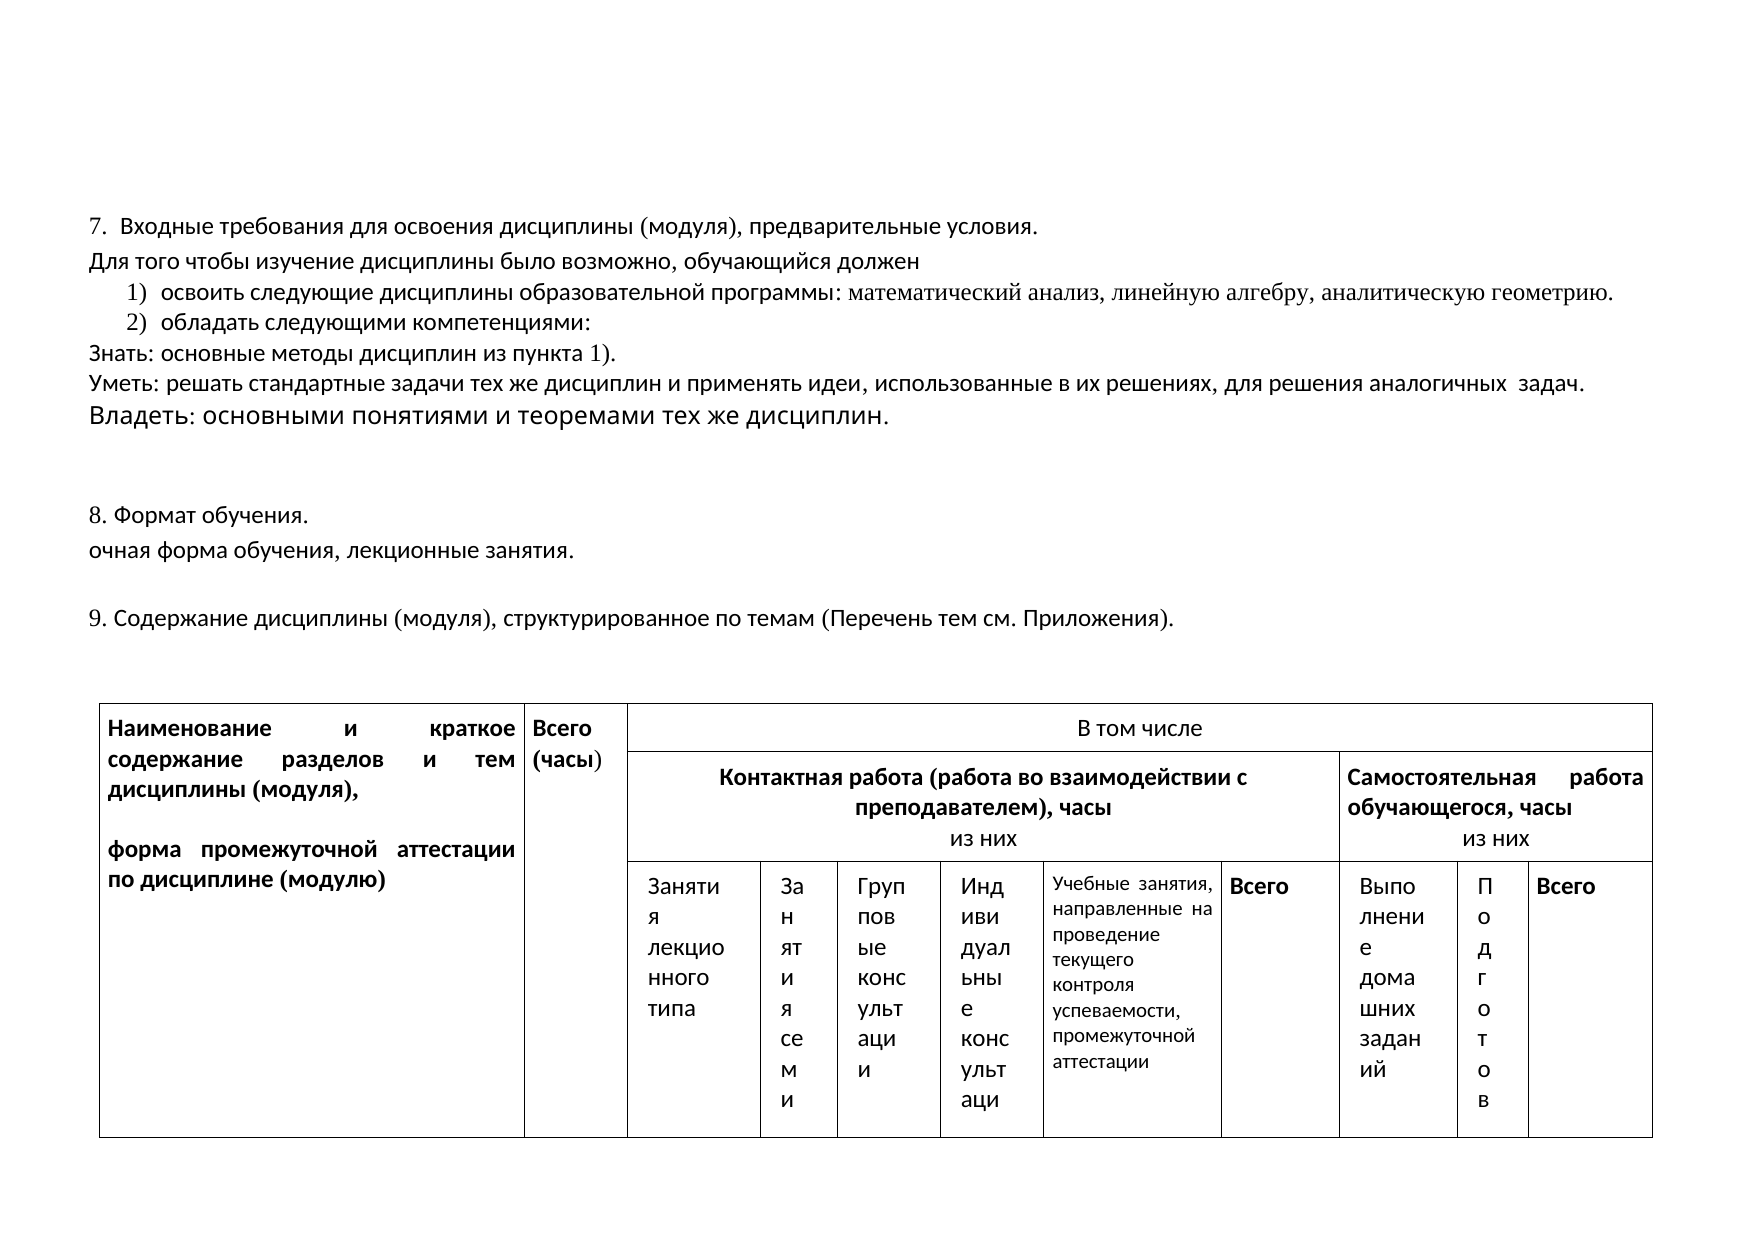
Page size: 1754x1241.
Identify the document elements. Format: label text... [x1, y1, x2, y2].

text 8. Формат обучения. [89, 499, 1636, 529]
text очная форма обучения, лекционные занятия. [89, 534, 1636, 564]
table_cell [1044, 862, 1221, 1137]
table_cell Всего [1529, 862, 1652, 1137]
text Для того чтобы изучение дисциплины было возможно, обучающийся должен [89, 245, 1636, 276]
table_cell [1458, 862, 1528, 1137]
table_header Всего (часы) [525, 704, 627, 1137]
table_cell Всего [1222, 862, 1339, 1137]
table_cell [628, 862, 760, 1137]
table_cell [761, 862, 837, 1137]
table_header В том числе [628, 704, 1652, 751]
table_cell Самостоятельная работа обучающегося, часы из них [1340, 752, 1652, 861]
text Уметь: решать стандартные задачи тех же дисциплин и применять идеи, использованные в их решениях, для решения аналогичных задач. [89, 367, 1636, 398]
table_header Наименование и краткое содержание разделов и тем дисциплины (модуля), форма промежуточной аттестации по дисциплине (модулю) [100, 704, 524, 1137]
list обладать следующими компетенциями: [126, 306, 1636, 337]
list освоить следующие дисциплины образовательной программы: математический анализ, линейную алгебру, аналитическую геометрию. [126, 276, 1636, 306]
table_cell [941, 862, 1043, 1137]
table_cell Контактная работа (работа во взаимодействии с преподавателем), часы из них [628, 752, 1339, 861]
text Владеть: основными понятиями и теоремами тех же дисциплин. [89, 398, 1636, 432]
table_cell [1340, 862, 1457, 1137]
text 7. Входные требования для освоения дисциплины (модуля), предварительные условия. [89, 210, 1636, 241]
text Знать: основные методы дисциплин из пункта 1). [89, 337, 1636, 367]
text 9. Содержание дисциплины (модуля), структурированное по темам (Перечень тем см. Приложения). [89, 602, 1636, 632]
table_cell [838, 862, 940, 1137]
